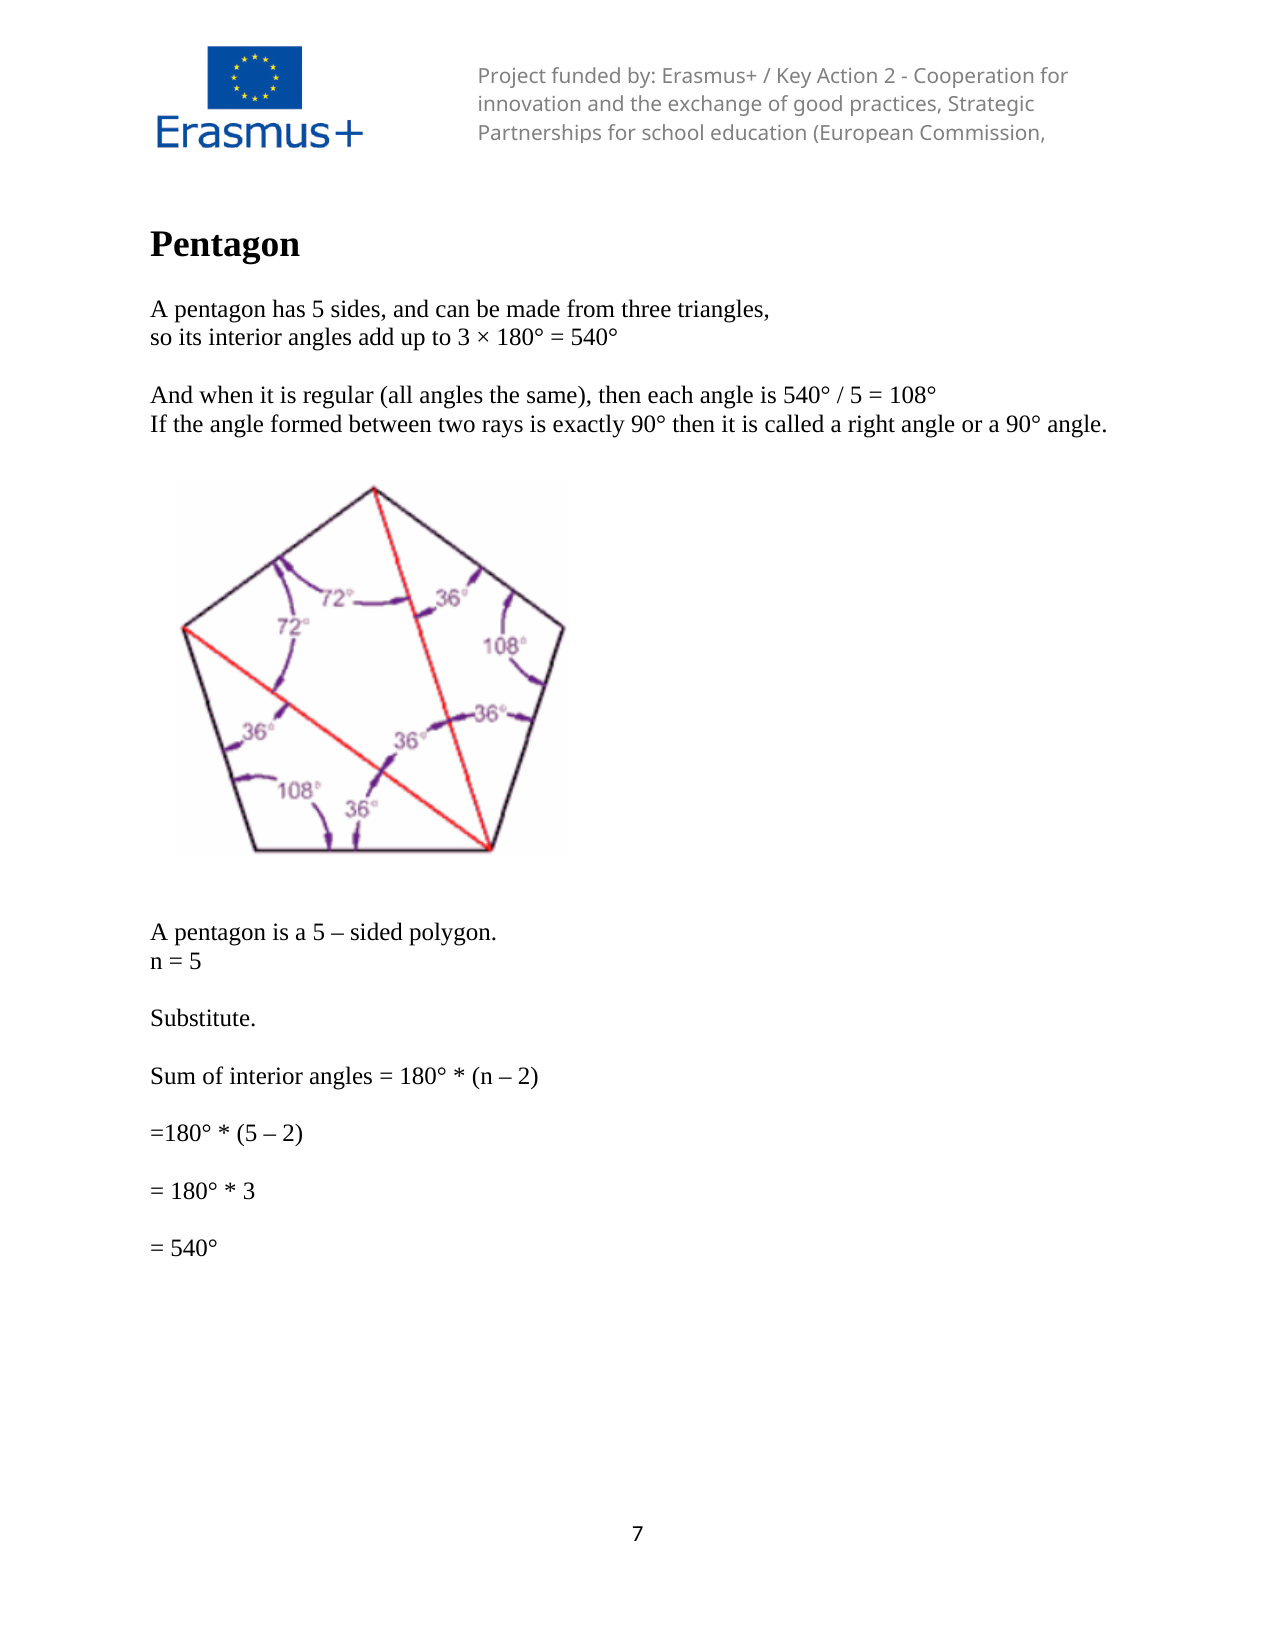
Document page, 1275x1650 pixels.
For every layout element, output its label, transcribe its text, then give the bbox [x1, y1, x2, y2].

text If the angle formed between two rays is exactly 90° then it is called a right angle or a 90° angle. [150, 409, 1125, 437]
text Pentagon [150, 222, 1125, 265]
text so its interior angles add up to 3 × 180° = 540° [150, 322, 1125, 351]
picture [150, 466, 579, 889]
text Substitute. [150, 1003, 1125, 1032]
text A pentagon is a 5 – sided polygon. [150, 917, 1125, 946]
text And when it is regular (all angles the same), then each angle is 540° / 5 = 108° [150, 380, 1125, 409]
text n = 5 [150, 946, 1125, 974]
text = 180° * 3 [150, 1176, 1125, 1204]
picture [150, 28, 366, 150]
text = 540° [150, 1233, 1125, 1262]
text =180° * (5 – 2) [150, 1118, 1125, 1147]
text Sum of interior angles = 180° * (n – 2) [150, 1061, 1125, 1089]
text A pentagon has 5 sides, and can be made from three triangles, [150, 294, 1125, 322]
